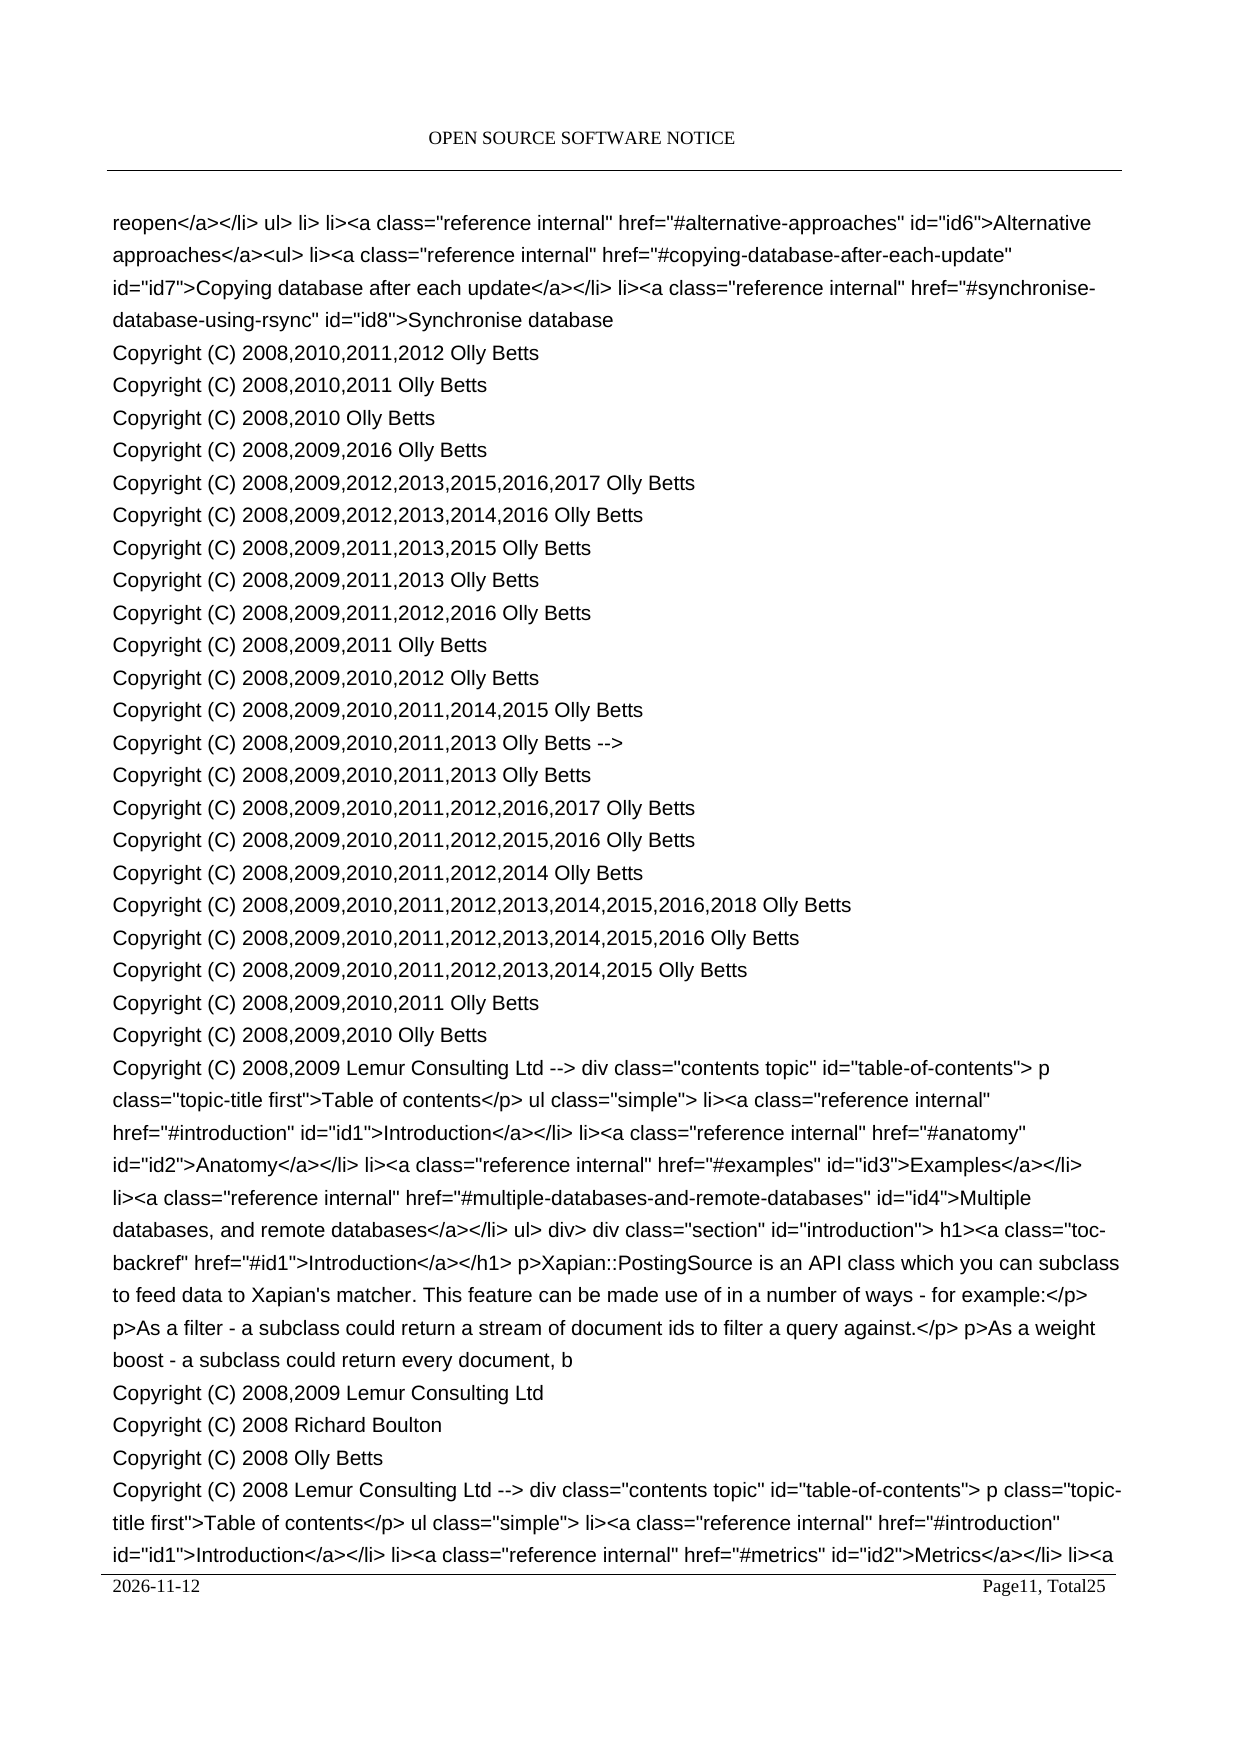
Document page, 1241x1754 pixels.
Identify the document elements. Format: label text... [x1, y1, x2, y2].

text Copyright (C) 2008,2009,2010,2011,2013 Olly Betts [112, 759, 1128, 791]
text Copyright (C) 2008,2009,2010,2011,2012,2014 Olly Betts [112, 856, 1128, 889]
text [112, 206, 1128, 336]
text Copyright (C) 2008,2009,2010,2011,2012,2013,2014,2015 Olly Betts [112, 954, 1128, 986]
text Copyright (C) 2008,2009,2016 Olly Betts [112, 434, 1128, 466]
text Copyright (C) 2008,2009,2011 Olly Betts [112, 629, 1128, 661]
text Copyright (C) 2008,2009,2012,2013,2014,2016 Olly Betts [112, 499, 1128, 531]
text Copyright (C) 2008,2009 Lemur Consulting Ltd --> div class="contents topic" id="table-of-contents"> p class="topic-title first">Table of contents</p> ul class="simple"> li><a class="reference internal" href="#introduction" id="id1">Introduction</a></li> li><a class="reference internal" href="#anatomy" id="id2">Anatomy</a></li> li><a class="reference internal" href="#examples" id="id3">Examples</a></li> li><a class="reference internal" href="#multiple-databases-and-remote-databases" id="id4">Multiple databases, and remote databases</a></li> ul> div> div class="section" id="introduction"> h1><a class="toc-backref" href="#id1">Introduction</a></h1> p>Xapian::PostingSource is an API class which you can subclass to feed data to Xapian's matcher. This feature can be made use of in a number of ways - for example:</p> p>As a filter - a subclass could return a stream of document ids to filter a query against.</p> p>As a weight boost - a subclass could return every document, b [112, 1051, 1128, 1376]
text Copyright (C) 2008,2010,2011,2012 Olly Betts [112, 336, 1128, 369]
text Copyright (C) 2008,2009,2010,2011,2014,2015 Olly Betts [112, 694, 1128, 726]
text Copyright (C) 2008,2009,2010,2011,2012,2016,2017 Olly Betts [112, 791, 1128, 824]
text Copyright (C) 2008,2009,2010,2011,2012,2015,2016 Olly Betts [112, 824, 1128, 856]
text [112, 1474, 1128, 1571]
text Copyright (C) 2008,2009,2010,2012 Olly Betts [112, 661, 1128, 694]
text Copyright (C) 2008,2009,2010,2011,2012,2013,2014,2015,2016,2018 Olly Betts [112, 889, 1128, 921]
text Copyright (C) 2008,2010 Olly Betts [112, 401, 1128, 434]
text Copyright (C) 2008,2009,2011,2013 Olly Betts [112, 564, 1128, 596]
text Copyright (C) 2008,2010,2011 Olly Betts [112, 369, 1128, 401]
text Copyright (C) 2008,2009,2010,2011,2013 Olly Betts --> [112, 726, 1128, 759]
text Copyright (C) 2008,2009 Lemur Consulting Ltd [112, 1376, 1128, 1409]
text Copyright (C) 2008,2009,2012,2013,2015,2016,2017 Olly Betts [112, 466, 1128, 499]
text Copyright (C) 2008 Richard Boulton [112, 1409, 1128, 1441]
text Copyright (C) 2008,2009,2011,2012,2016 Olly Betts [112, 596, 1128, 629]
text Copyright (C) 2008,2009,2011,2013,2015 Olly Betts [112, 531, 1128, 564]
text Copyright (C) 2008,2009,2010,2011,2012,2013,2014,2015,2016 Olly Betts [112, 921, 1128, 954]
text Copyright (C) 2008,2009,2010 Olly Betts [112, 1019, 1128, 1051]
text Copyright (C) 2008 Olly Betts [112, 1441, 1128, 1474]
text Copyright (C) 2008,2009,2010,2011 Olly Betts [112, 986, 1128, 1019]
